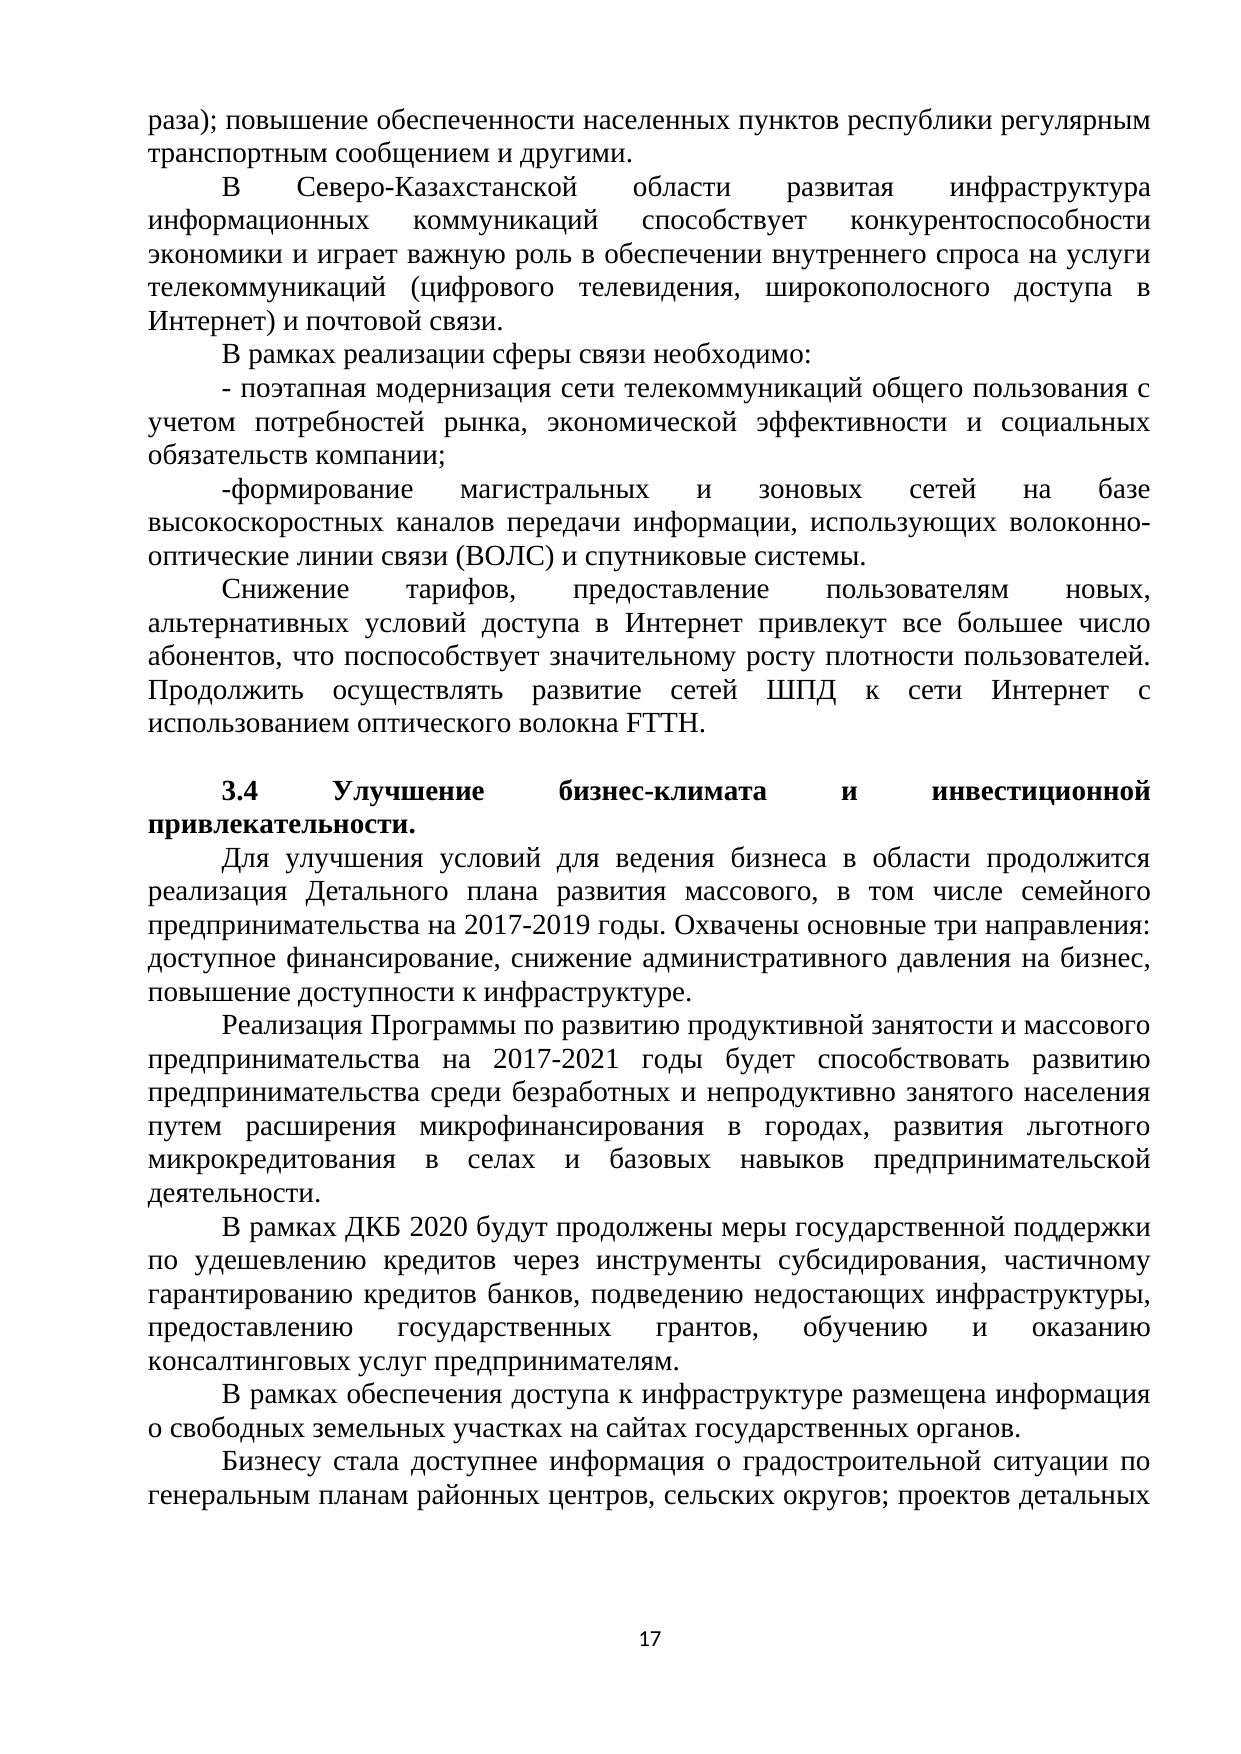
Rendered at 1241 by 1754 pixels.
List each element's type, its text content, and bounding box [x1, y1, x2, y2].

text Для улучшения условий для ведения бизнеса в области продолжится реализация Детального плана развития массового, в том числе семейного предпринимательства на 2017-2019 годы. Охвачены основные три направления: доступное финансирование, снижение административного давления на бизнес, повышение доступности к инфраструктуре. [148, 840, 1152, 1007]
text В рамках обеспечения доступа к инфраструктуре размещена информация о свободных земельных участках на сайтах государственных органов. [148, 1376, 1152, 1443]
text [148, 102, 1152, 169]
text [148, 1443, 1152, 1573]
text В рамках реализации сферы связи необходимо: [148, 337, 1152, 370]
text В рамках ДКБ 2020 будут продолжены меры государственной поддержки по удешевлению кредитов через инструменты субсидирования, частичному гарантированию кредитов банков, подведению недостающих инфраструктуры, предоставлению государственных грантов, обучению и оказанию консалтинговых услуг предпринимателям. [148, 1209, 1152, 1376]
text В Северо-Казахстанской области развитая инфраструктура информационных коммуникаций способствует конкурентоспособности экономики и играет важную роль в обеспечении внутреннего спроса на услуги телекоммуникаций (цифрового телевидения, широкополосного доступа в Интернет) и почтовой связи. [148, 169, 1152, 337]
text -формирование магистральных и зоновых сетей на базе высокоскоростных каналов передачи информации, использующих волоконно-оптические линии связи (ВОЛС) и спутниковые системы. [148, 471, 1152, 571]
text Реализация Программы по развитию продуктивной занятости и массового предпринимательства на 2017-2021 годы будет способствовать развитию предпринимательства среди безработных и непродуктивно занятого населения путем расширения микрофинансирования в городах, развития льготного микрокредитования в селах и базовых навыков предпринимательской деятельности. [148, 1007, 1152, 1209]
text 3.4 Улучшение бизнес-климата и инвестиционной привлекательности. [148, 773, 1152, 840]
text - поэтапная модернизация сети телекоммуникаций общего пользования с учетом потребностей рынка, экономической эффективности и социальных обязательств компании; [148, 370, 1152, 471]
text Снижение тарифов, предоставление пользователям новых, альтернативных условий доступа в Интернет привлекут все большее число абонентов, что поспособствует значительному росту плотности пользователей. Продолжить осуществлять развитие сетей ШПД к сети Интернет с использованием оптического волокна FTTН. [148, 571, 1152, 739]
